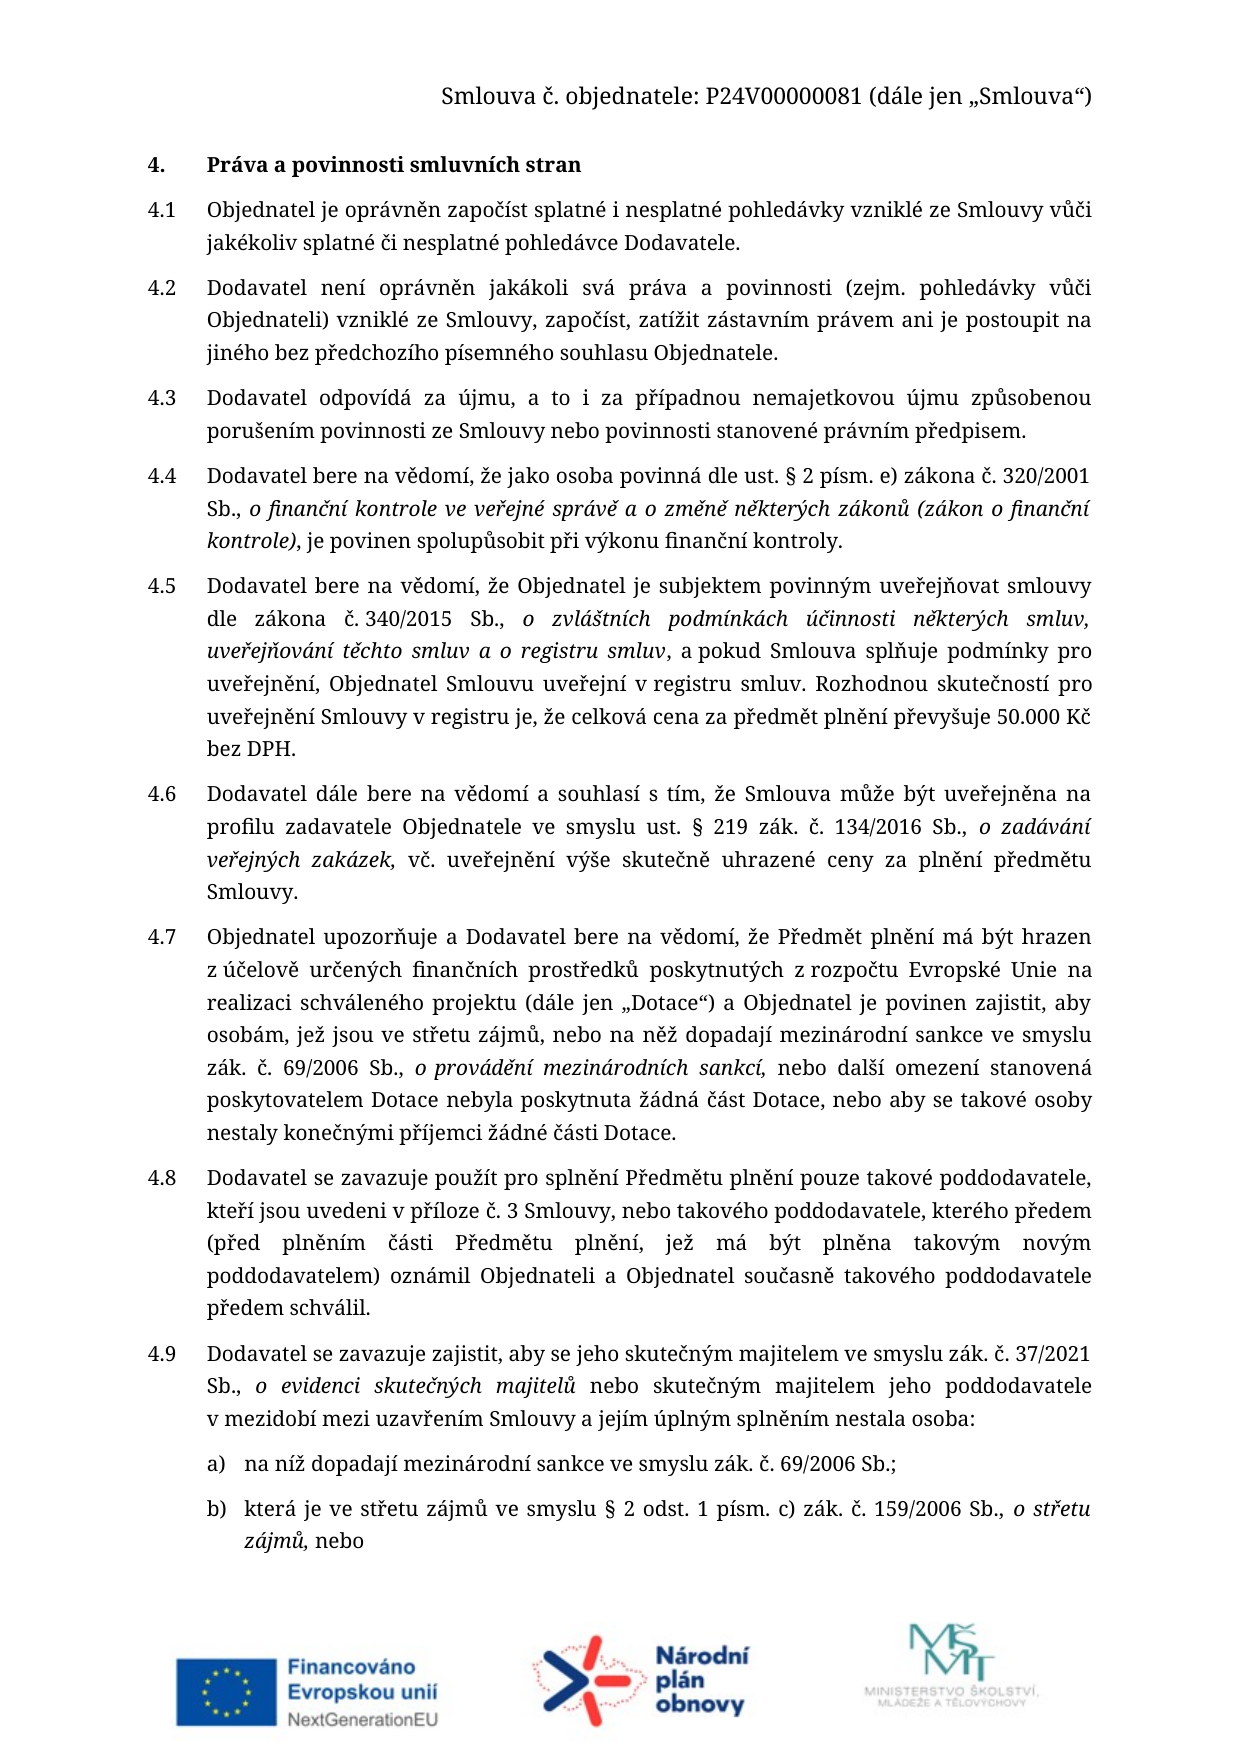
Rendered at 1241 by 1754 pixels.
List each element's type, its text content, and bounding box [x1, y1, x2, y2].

list na níž dopadají mezinárodní sankce ve smyslu zák. č. 69/2006 Sb.; [207, 1449, 1093, 1477]
list Dodavatel bere na vědomí, že jako osoba povinná dle ust. § 2 písm. e) zákona č. 320/2001 Sb., o finanční kontrole ve veřejné správě a o změně některých zákonů (zákon o finanční kontrole), je povinen spolupůsobit při výkonu finanční kontroly. [148, 461, 1093, 555]
list Dodavatel bere na vědomí, že Objednatel je subjektem povinným uveřejňovat smlouvy dle zákona č. 340/2015 Sb., o zvláštních podmínkách účinnosti některých smluv, uveřejňování těchto smluv a o registru smluv, a pokud Smlouva splňuje podmínky pro uveřejnění, Objednatel Smlouvu uveřejní v registru smluv. Rozhodnou skutečností pro uveřejnění Smlouvy v registru je, že celková cena za předmět plnění převyšuje 50.000 Kč bez DPH. [148, 571, 1093, 763]
list Dodavatel dále bere na vědomí a souhlasí s tím, že Smlouva může být uveřejněna na profilu zadavatele Objednatele ve smyslu ust. § 219 zák. č. 134/2016 Sb., o zadávání veřejných zakázek, vč. uveřejnění výše skutečně uhrazené ceny za plnění předmětu Smlouvy. [148, 779, 1093, 906]
list Dodavatel není oprávněn jakákoli svá práva a povinnosti (zejm. pohledávky vůči Objednateli) vzniklé ze Smlouvy, započíst, zatížit zástavním právem ani je postoupit na jiného bez předchozího písemného souhlasu Objednatele. [148, 273, 1093, 367]
list Objednatel upozorňuje a Dodavatel bere na vědomí, že Předmět plnění má být hrazen z účelově určených finančních prostředků poskytnutých z rozpočtu Evropské Unie na realizaci schváleného projektu (dále jen „Dotace“) a Objednatel je povinen zajistit, aby osobám, jež jsou ve střetu zájmů, nebo na něž dopadají mezinárodní sankce ve smyslu zák. č. 69/2006 Sb., o provádění mezinárodních sankcí, nebo další omezení stanovená poskytovatelem Dotace nebyla poskytnuta žádná část Dotace, nebo aby se takové osoby nestaly konečnými příjemci žádné části Dotace. [148, 922, 1093, 1146]
list Objednatel je oprávněn započíst splatné i nesplatné pohledávky vzniklé ze Smlouvy vůči jakékoliv splatné či nesplatné pohledávce Dodavatele. [148, 195, 1093, 256]
list Práva a povinnosti smluvních stran [148, 150, 1093, 179]
list která je ve střetu zájmů ve smyslu § 2 odst. 1 písm. c) zák. č. 159/2006 Sb., o střetu zájmů, nebo [207, 1494, 1093, 1555]
list Dodavatel se zavazuje použít pro splnění Předmětu plnění pouze takové poddodavatele, kteří jsou uvedeni v příloze č. 3 Smlouvy, nebo takového poddodavatele, kterého předem (před plněním části Předmětu plnění, jež má být plněna takovým novým poddodavatelem) oznámil Objednateli a Objednatel současně takového poddodavatele předem schválil. [148, 1163, 1093, 1322]
list Dodavatel se zavazuje zajistit, aby se jeho skutečným majitelem ve smyslu zák. č. 37/2021 Sb., o evidenci skutečných majitelů nebo skutečným majitelem jeho poddodavatele v mezidobí mezi uzavřením Smlouvy a jejím úplným splněním nestala osoba: [148, 1339, 1093, 1432]
list Dodavatel odpovídá za újmu, a to i za případnou nemajetkovou újmu způsobenou porušením povinnosti ze Smlouvy nebo povinnosti stanovené právním předpisem. [148, 383, 1093, 444]
picture [147, 1577, 1093, 1754]
